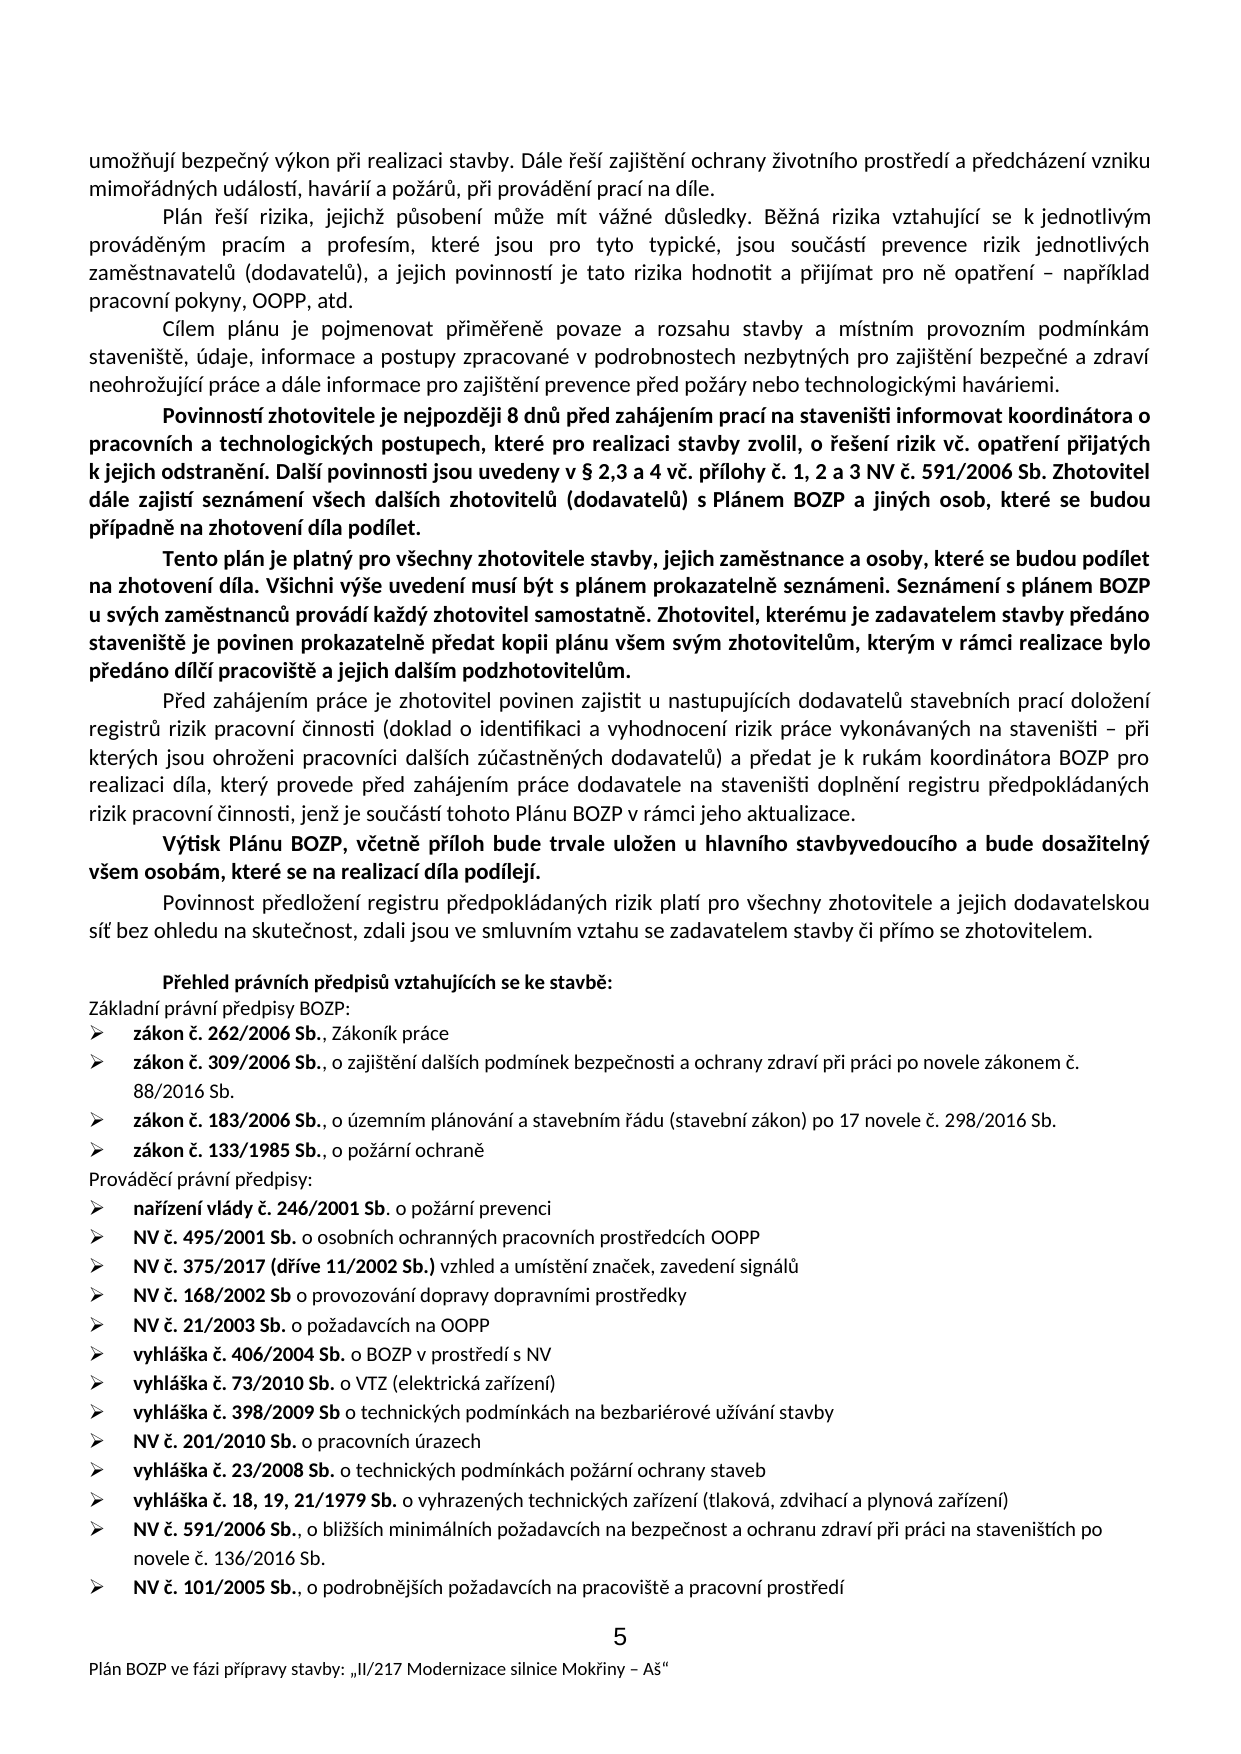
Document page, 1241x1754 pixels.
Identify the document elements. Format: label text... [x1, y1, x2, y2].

list zákon č. 309/2006 Sb., o zajištění dalších podmínek bezpečnosti a ochrany zdraví při práci po novele zákonem č. 88/2016 Sb. [89, 1049, 1152, 1104]
list Prováděcí právní předpisy: [89, 1166, 1152, 1191]
text Přehled právních předpisů vztahujících se ke stavbě: [89, 969, 1152, 995]
list zákon č. 262/2006 Sb., Zákoník práce [89, 1020, 1152, 1046]
list vyhláška č. 18, 19, 21/1979 Sb. o vyhrazených technických zařízení (tlaková, zdvihací a plynová zařízení) [89, 1487, 1152, 1512]
list vyhláška č. 398/2009 Sb o technických podmínkách na bezbariérové užívání stavby [89, 1399, 1152, 1425]
list nařízení vlády č. 246/2001 Sb. o požární prevenci [89, 1195, 1152, 1221]
list NV č. 168/2002 Sb o provozování dopravy dopravními prostředky [89, 1283, 1152, 1308]
list vyhláška č. 406/2004 Sb. o BOZP v prostředí s NV [89, 1341, 1152, 1366]
list vyhláška č. 23/2008 Sb. o technických podmínkách požární ochrany staveb [89, 1458, 1152, 1483]
list zákon č. 183/2006 Sb., o územním plánování a stavebním řádu (stavební zákon) po 17 novele č. 298/2016 Sb. [89, 1108, 1152, 1133]
list NV č. 375/2017 (dříve 11/2002 Sb.) vzhled a umístění značek, zavedení signálů [89, 1253, 1152, 1279]
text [89, 146, 1152, 202]
list NV č. 21/2003 Sb. o požadavcích na OOPP [89, 1312, 1152, 1337]
text Plán řeší rizika, jejichž působení může mít vážné důsledky. Běžná rizika vztahující se k jednotlivým prováděným pracím a profesím, které jsou pro tyto typické, jsou součástí prevence rizik jednotlivých zaměstnavatelů (dodavatelů), a jejich povinností je tato rizika hodnotit a přijímat pro ně opatření – například pracovní pokyny, OOPP, atd. [89, 202, 1152, 314]
text Před zahájením práce je zhotovitel povinen zajistit u nastupujících dodavatelů stavebních prací doložení registrů rizik pracovní činnosti (doklad o identifikaci a vyhodnocení rizik práce vykonávaných na staveništi – při kterých jsou ohroženi pracovníci dalších zúčastněných dodavatelů) a předat je k rukám koordinátora BOZP pro realizaci díla, který provede před zahájením práce dodavatele na staveništi doplnění registru předpokládaných rizik pracovní činnosti, jenž je součástí tohoto Plánu BOZP v rámci jeho aktualizace. [89, 687, 1152, 827]
list vyhláška č. 73/2010 Sb. o VTZ (elektrická zařízení) [89, 1370, 1152, 1396]
text Povinností zhotovitele je nejpozději 8 dnů před zahájením prací na staveništi informovat koordinátora o pracovních a technologických postupech, které pro realizaci stavby zvolil, o řešení rizik vč. opatření přijatých k jejich odstranění. Další povinnosti jsou uvedeny v § 2,3 a 4 vč. přílohy č. 1, 2 a 3 NV č. 591/2006 Sb. Zhotovitel dále zajistí seznámení všech dalších zhotovitelů (dodavatelů) s Plánem BOZP a jiných osob, které se budou případně na zhotovení díla podílet. [89, 401, 1152, 541]
text Cílem plánu je pojmenovat přiměřeně povaze a rozsahu stavby a místním provozním podmínkám staveniště, údaje, informace a postupy zpracované v podrobnostech nezbytných pro zajištění bezpečné a zdraví neohrožující práce a dále informace pro zajištění prevence před požáry nebo technologickými haváriemi. [89, 314, 1152, 398]
list zákon č. 133/1985 Sb., o požární ochraně [89, 1137, 1152, 1162]
list NV č. 101/2005 Sb., o podrobnějších požadavcích na pracoviště a pracovní prostředí [89, 1574, 1152, 1600]
text Tento plán je platný pro všechny zhotovitele stavby, jejich zaměstnance a osoby, které se budou podílet na zhotovení díla. Všichni výše uvedení musí být s plánem prokazatelně seznámeni. Seznámení s plánem BOZP u svých zaměstnanců provádí každý zhotovitel samostatně. Zhotovitel, kterému je zadavatelem stavby předáno staveniště je povinen prokazatelně předat kopii plánu všem svým zhotovitelům, kterým v rámci realizace bylo předáno dílčí pracoviště a jejich dalším podzhotovitelům. [89, 544, 1152, 684]
text Výtisk Plánu BOZP, včetně příloh bude trvale uložen u hlavního stavbyvedoucího a bude dosažitelný všem osobám, které se na realizací díla podílejí. [89, 829, 1152, 885]
text Základní právní předpisy BOZP: [89, 995, 1152, 1020]
text Povinnost předložení registru předpokládaných rizik platí pro všechny zhotovitele a jejich dodavatelskou síť bez ohledu na skutečnost, zdali jsou ve smluvním vztahu se zadavatelem stavby či přímo se zhotovitelem. [89, 888, 1152, 944]
list NV č. 495/2001 Sb. o osobních ochranných pracovních prostředcích OOPP [89, 1224, 1152, 1250]
list NV č. 201/2010 Sb. o pracovních úrazech [89, 1428, 1152, 1454]
list NV č. 591/2006 Sb., o bližších minimálních požadavcích na bezpečnost a ochranu zdraví při práci na staveništích po novele č. 136/2016 Sb. [89, 1516, 1152, 1571]
